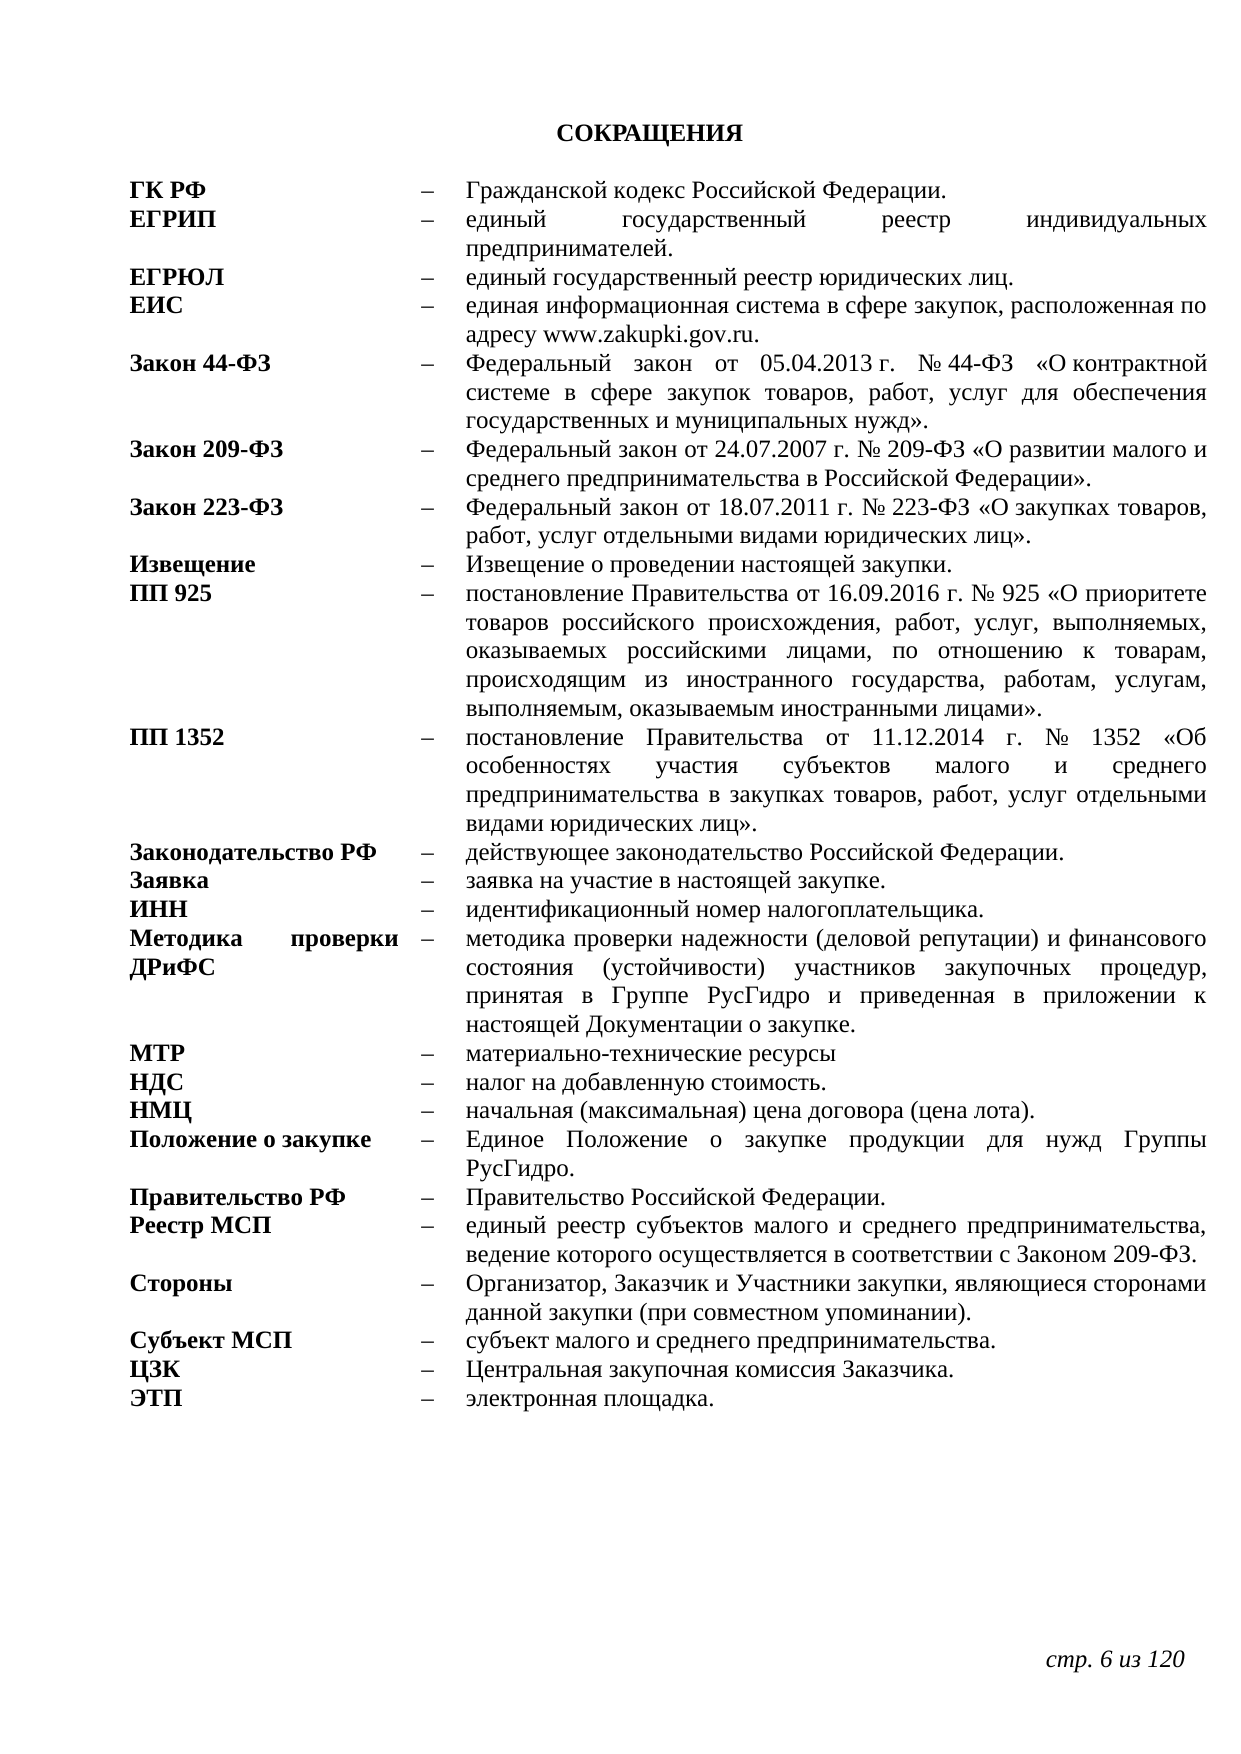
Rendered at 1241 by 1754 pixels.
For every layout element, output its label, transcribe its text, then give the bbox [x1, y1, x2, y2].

table_cell – [410, 1182, 454, 1211]
table_cell ПП 1352 [118, 722, 410, 837]
table_cell электронная площадка. [454, 1383, 1218, 1412]
table_cell ЕГРЮЛ [118, 262, 410, 291]
table_cell Федеральный закон от 24.07.2007 г. № 209-ФЗ «О развитии малого и среднего предпринимательства в Российской Федерации». [454, 434, 1218, 492]
table_header – [410, 176, 454, 204]
table_cell субъект малого и среднего предпринимательства. [454, 1326, 1218, 1354]
table_cell единый государственный реестр индивидуальных предпринимателей. [454, 204, 1218, 262]
subtitle СОКРАЩЕНИЯ [118, 118, 1181, 147]
table_cell – [410, 1354, 454, 1383]
table_cell ЕГРИП [118, 204, 410, 262]
table_cell Субъект МСП [118, 1326, 410, 1354]
table_cell МТР [118, 1038, 410, 1067]
table_cell Закон 209-ФЗ [118, 434, 410, 492]
table_cell – [410, 1211, 454, 1268]
table_cell Единое Положение о закупке продукции для нужд Группы РусГидро. [454, 1124, 1218, 1182]
table_cell – [410, 1096, 454, 1124]
table_cell Извещение о проведении настоящей закупки. [454, 549, 1218, 578]
table_cell – [410, 291, 454, 348]
table_header Гражданской кодекс Российской Федерации. [454, 176, 1218, 204]
table_cell действующее законодательство Российской Федерации. [454, 837, 1218, 866]
table_cell Правительство РФ [118, 1182, 410, 1211]
table_cell ЭТП [118, 1383, 410, 1412]
table_cell – [410, 578, 454, 722]
table_cell Методика проверки ДРиФС [118, 923, 410, 1038]
table_cell начальная (максимальная) цена договора (цена лота). [454, 1096, 1218, 1124]
table_cell Закон 44-ФЗ [118, 348, 410, 434]
table_cell Правительство Российской Федерации. [454, 1182, 1218, 1211]
table_cell НДС [118, 1067, 410, 1096]
table_cell Законодательство РФ [118, 837, 410, 866]
table_cell – [410, 1326, 454, 1354]
table_cell – [410, 837, 454, 866]
table_cell – [410, 923, 454, 1038]
table_cell заявка на участие в настоящей закупке. [454, 866, 1218, 894]
table_cell налог на добавленную стоимость. [454, 1067, 1218, 1096]
table_cell ЕИС [118, 291, 410, 348]
table_cell НМЦ [118, 1096, 410, 1124]
table_header ГК РФ [118, 176, 410, 204]
table_cell единый реестр субъектов малого и среднего предпринимательства, ведение которого осуществляется в соответствии с Законом 209-ФЗ. [454, 1211, 1218, 1268]
table_cell Федеральный закон от 18.07.2011 г. № 223-ФЗ «О закупках товаров, работ, услуг отдельными видами юридических лиц». [454, 492, 1218, 549]
table_cell Стороны [118, 1268, 410, 1326]
table_cell единый государственный реестр юридических лиц. [454, 262, 1218, 291]
table_cell – [410, 1268, 454, 1326]
table_cell – [410, 262, 454, 291]
table_cell – [410, 1038, 454, 1067]
table_cell единая информационная система в сфере закупок, расположенная по адресу www.zakupki.gov.ru. [454, 291, 1218, 348]
table_cell ПП 925 [118, 578, 410, 722]
table_cell Положение о закупке [118, 1124, 410, 1182]
table_cell – [410, 549, 454, 578]
table_cell – [410, 894, 454, 923]
table_cell постановление Правительства от 11.12.2014 г. № 1352 «Об особенностях участия субъектов малого и среднего предпринимательства в закупках товаров, работ, услуг отдельными видами юридических лиц». [454, 722, 1218, 837]
table_cell – [410, 1383, 454, 1412]
table_cell ЦЗК [118, 1354, 410, 1383]
table_cell идентификационный номер налогоплательщика. [454, 894, 1218, 923]
table_cell материально-технические ресурсы [454, 1038, 1218, 1067]
table_cell ИНН [118, 894, 410, 923]
table_cell – [410, 348, 454, 434]
table_cell Реестр МСП [118, 1211, 410, 1268]
table_cell Заявка [118, 866, 410, 894]
table_cell Извещение [118, 549, 410, 578]
table_cell постановление Правительства от 16.09.2016 г. № 925 «О приоритете товаров российского происхождения, работ, услуг, выполняемых, оказываемых российскими лицами, по отношению к товарам, происходящим из иностранного государства, работам, услугам, выполняемым, оказываемым иностранными лицами». [454, 578, 1218, 722]
table_cell – [410, 1067, 454, 1096]
table_cell Федеральный закон от 05.04.2013 г. № 44-ФЗ «О контрактной системе в сфере закупок товаров, работ, услуг для обеспечения государственных и муниципальных нужд». [454, 348, 1218, 434]
table_cell – [410, 492, 454, 549]
table_cell методика проверки надежности (деловой репутации) и финансового состояния (устойчивости) участников закупочных процедур, принятая в Группе РусГидро и приведенная в приложении к настоящей Документации о закупке. [454, 923, 1218, 1038]
table_cell – [410, 1124, 454, 1182]
table_cell – [410, 722, 454, 837]
table_cell Организатор, Заказчик и Участники закупки, являющиеся сторонами данной закупки (при совместном упоминании). [454, 1268, 1218, 1326]
table_cell – [410, 866, 454, 894]
table_cell Закон 223-ФЗ [118, 492, 410, 549]
table_cell – [410, 434, 454, 492]
table_cell Центральная закупочная комиссия Заказчика. [454, 1354, 1218, 1383]
table_cell – [410, 204, 454, 262]
